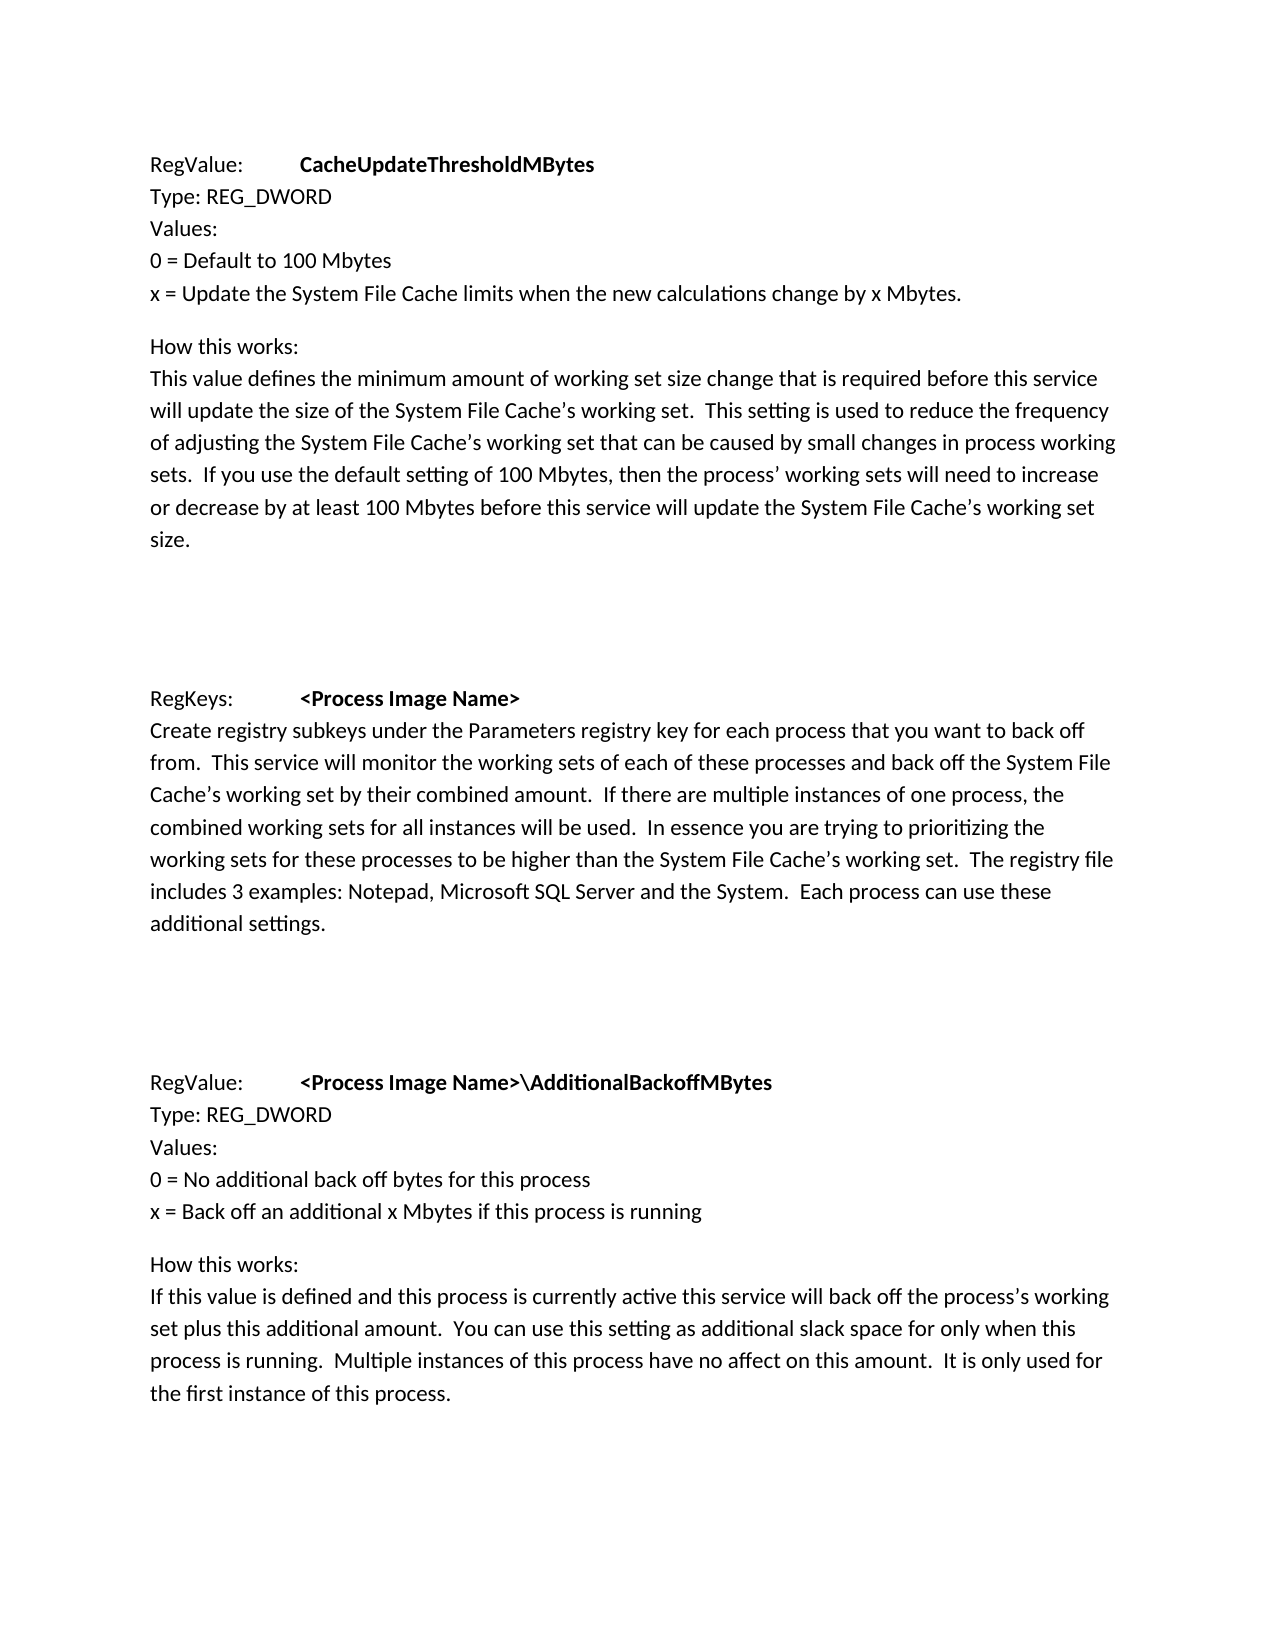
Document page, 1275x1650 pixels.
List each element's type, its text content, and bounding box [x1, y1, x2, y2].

text How this works: This value defines the minimum amount of working set size change that is required before this service will update the size of the System File Cache’s working set. This setting is used to reduce the frequency of adjusting the System File Cache’s working set that can be caused by small changes in process working sets. If you use the default setting of 100 Mbytes, then the process’ working sets will need to increase or decrease by at least 100 Mbytes before this service will update the System File Cache’s working set size. [150, 332, 1125, 553]
text How this works: If this value is defined and this process is currently active this service will back off the process’s working set plus this additional amount. You can use this setting as additional slack space for only when this process is running. Multiple instances of this process have no affect on this amount. It is only used for the first instance of this process. [150, 1250, 1125, 1407]
text RegValue: <Process Image Name>\AdditionalBackoffMBytes Type: REG_DWORD Values: 0 = No additional back off bytes for this process x = Back off an additional x Mbytes if this process is running [150, 1068, 1125, 1225]
text RegKeys: <Process Image Name> Create registry subkeys under the Parameters registry key for each process that you want to back off from. This service will monitor the working sets of each of these processes and back off the System File Cache’s working set by their combined amount. If there are multiple instances of one process, the combined working sets for all instances will be used. In essence you are trying to prioritizing the working sets for these processes to be higher than the System File Cache’s working set. The registry file includes 3 examples: Notepad, Microsoft SQL Server and the System. Each process can use these additional settings. [150, 684, 1125, 937]
text RegValue: CacheUpdateThresholdMBytes Type: REG_DWORD Values: 0 = Default to 100 Mbytes x = Update the System File Cache limits when the new calculations change by x Mbytes. [150, 150, 1125, 307]
